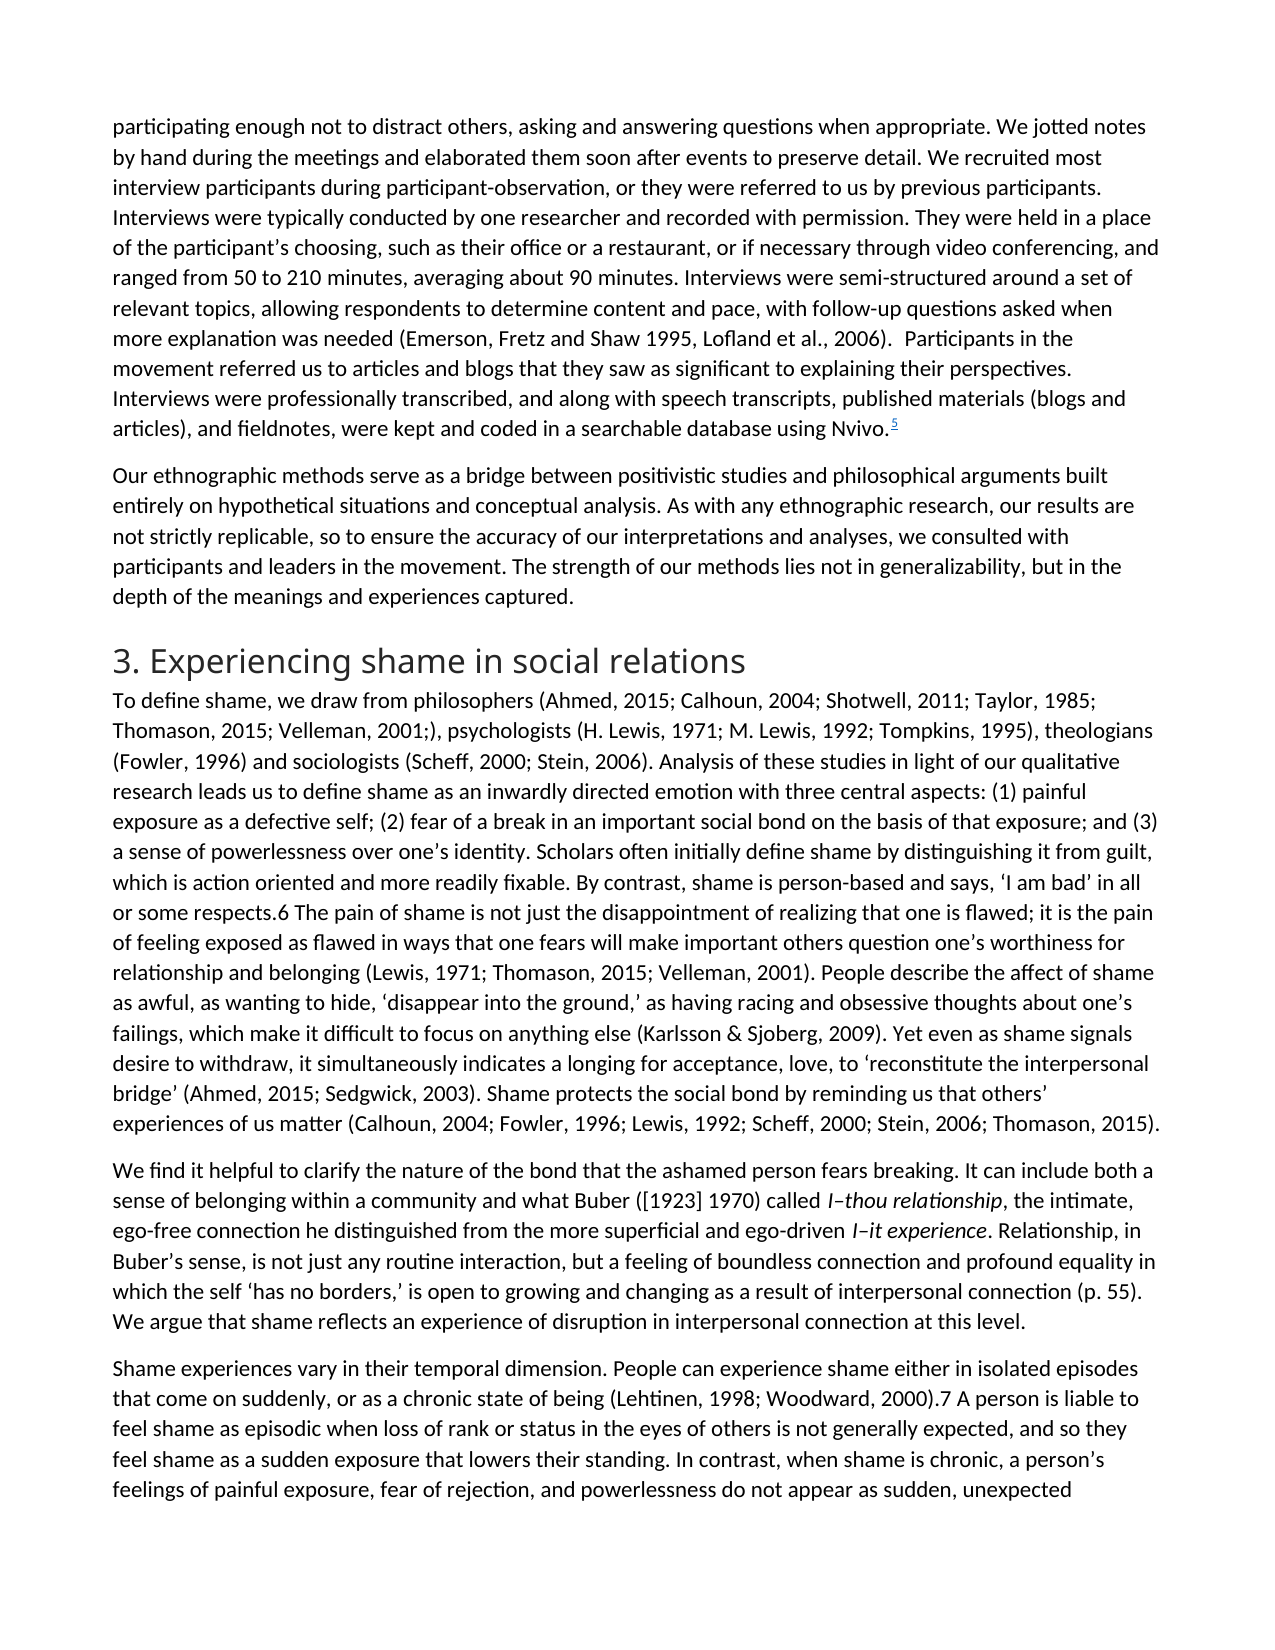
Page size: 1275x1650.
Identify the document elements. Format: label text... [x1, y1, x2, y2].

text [112, 1354, 1162, 1503]
text Our ethnographic methods serve as a bridge between positivistic studies and philosophical arguments built entirely on hypothetical situations and conceptual analysis. As with any ethnographic research, our results are not strictly replicable, so to ensure the accuracy of our interpretations and analyses, we consulted with participants and leaders in the movement. The strength of our methods lies not in generalizability, but in the depth of the meanings and experiences captured. [112, 461, 1162, 610]
text To define shame, we draw from philosophers (Ahmed, 2015; Calhoun, 2004; Shotwell, 2011; Taylor, 1985; Thomason, 2015; Velleman, 2001;), psychologists (H. Lewis, 1971; M. Lewis, 1992; Tompkins, 1995), theologians (Fowler, 1996) and sociologists (Scheff, 2000; Stein, 2006). Analysis of these studies in light of our qualitative research leads us to define shame as an inwardly directed emotion with three central aspects: (1) painful exposure as a defective self; (2) fear of a break in an important social bond on the basis of that exposure; and (3) a sense of powerlessness over one’s identity. Scholars often initially define shame by distinguishing it from guilt, which is action oriented and more readily fixable. By contrast, shame is person-based and says, ‘I am bad’ in all or some respects.6 The pain of shame is not just the disappointment of realizing that one is flawed; it is the pain of feeling exposed as flawed in ways that one fears will make important others question one’s worthiness for relationship and belonging (Lewis, 1971; Thomason, 2015; Velleman, 2001). People describe the affect of shame as awful, as wanting to hide, ‘disappear into the ground,’ as having racing and obsessive thoughts about one’s failings, which make it difficult to focus on anything else (Karlsson & Sjoberg, 2009). Yet even as shame signals desire to withdraw, it simultaneously indicates a longing for acceptance, love, to ‘reconstitute the interpersonal bridge’ (Ahmed, 2015; Sedgwick, 2003). Shame protects the social bond by reminding us that others’ experiences of us matter (Calhoun, 2004; Fowler, 1996; Lewis, 1992; Scheff, 2000; Stein, 2006; Thomason, 2015). [112, 686, 1162, 1137]
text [112, 112, 1162, 443]
subtitle 3. Experiencing shame in social relations [112, 637, 1162, 683]
text We find it helpful to clarify the nature of the bond that the ashamed person fears breaking. It can include both a sense of belonging within a community and what Buber ([1923] 1970) called I–thou relationship, the intimate, ego-free connection he distinguished from the more superficial and ego-driven I–it experience. Relationship, in Buber’s sense, is not just any routine interaction, but a feeling of boundless connection and profound equality in which the self ‘has no borders,’ is open to growing and changing as a result of interpersonal connection (p. 55). We argue that shame reflects an experience of disruption in interpersonal connection at this level. [112, 1156, 1162, 1335]
